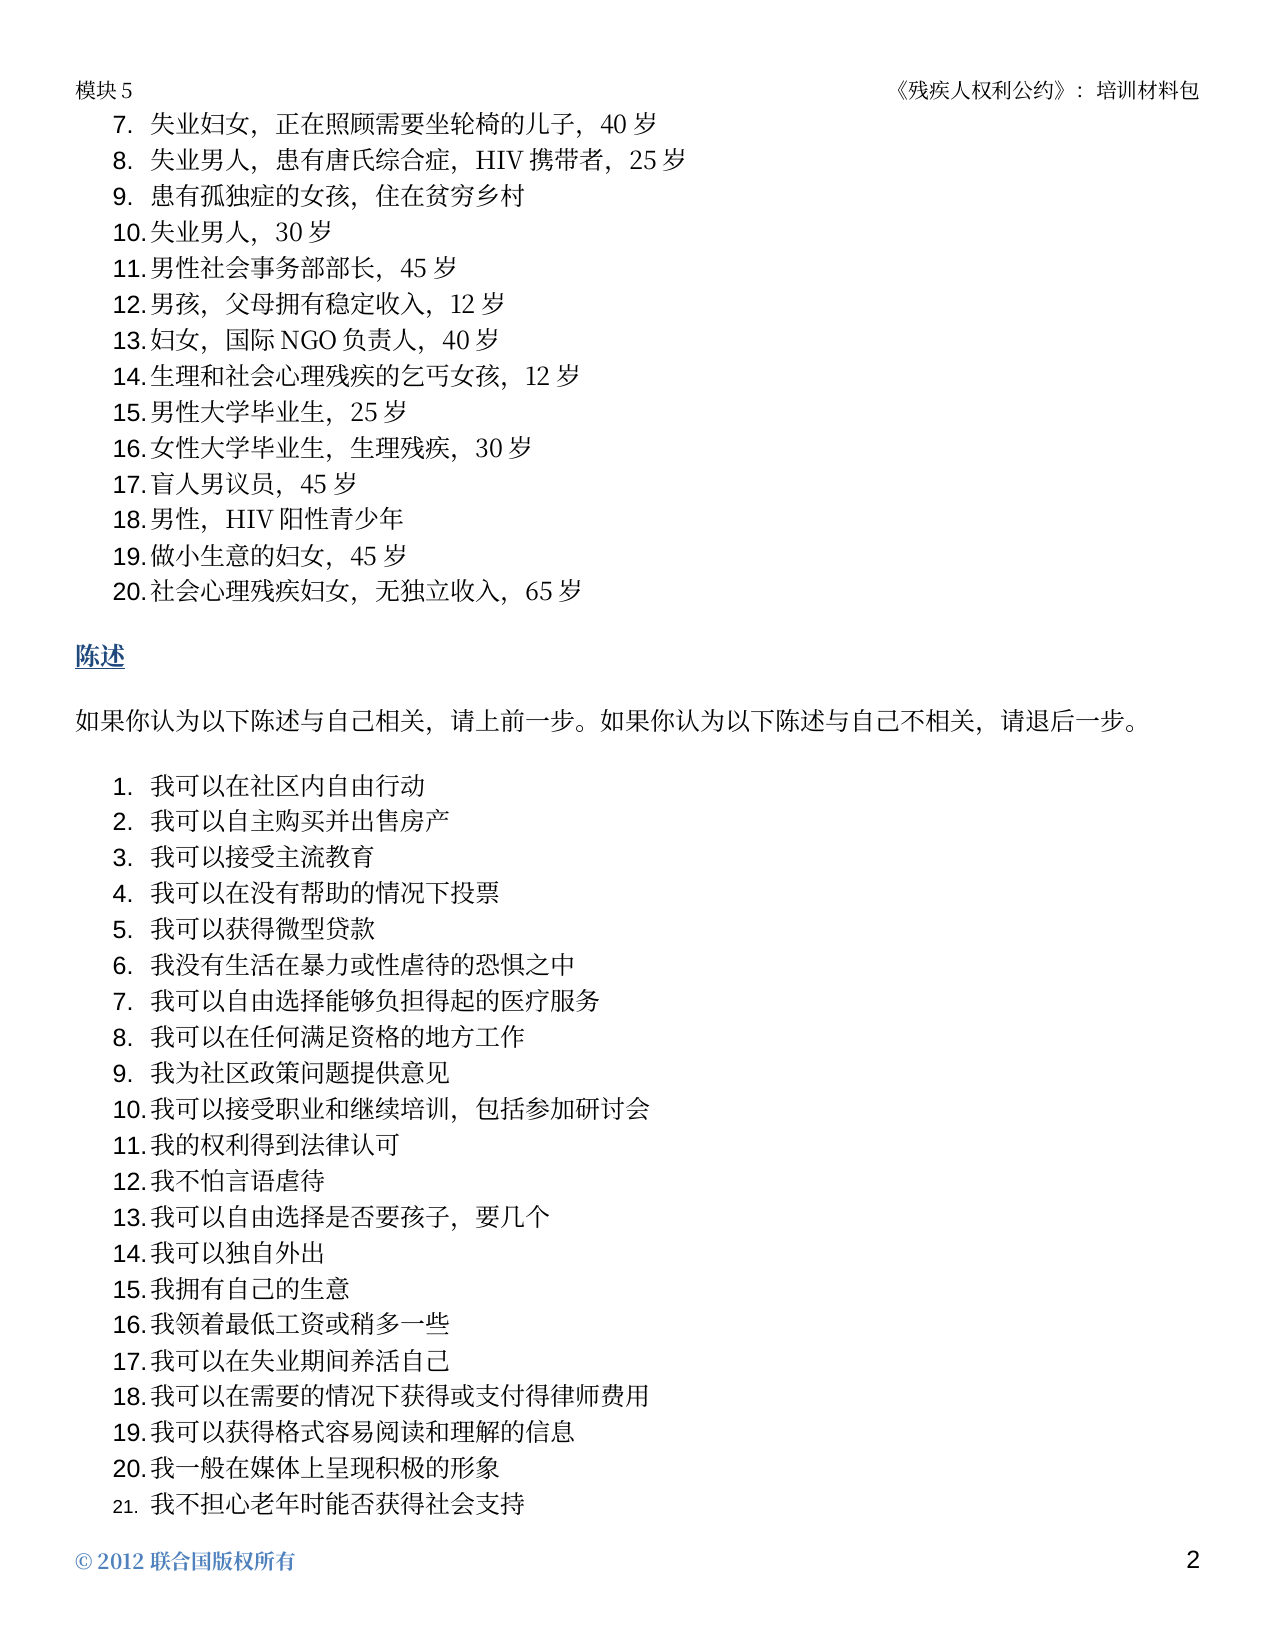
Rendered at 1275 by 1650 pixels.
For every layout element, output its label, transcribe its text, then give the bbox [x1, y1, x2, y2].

list 我可以独自外出 [112, 1233, 1200, 1269]
list 盲人男议员，45岁 [112, 464, 1200, 500]
list 我不怕言语虐待 [112, 1161, 1200, 1197]
list 女性大学毕业生，生理残疾，30岁 [112, 428, 1200, 464]
list 我可以在失业期间养活自己 [112, 1341, 1200, 1377]
list 我可以在任何满足资格的地方工作 [112, 1018, 1200, 1054]
list 我可以在需要的情况下获得或支付得律师费用 [112, 1377, 1200, 1413]
list 我可以获得微型贷款 [112, 910, 1200, 946]
list 我不担心老年时能否获得社会支持 [112, 1485, 1200, 1521]
list 我可以自由选择是否要孩子，要几个 [112, 1197, 1200, 1233]
list 我的权利得到法律认可 [112, 1126, 1200, 1161]
text 如果你认为以下陈述与自己相关，请上前一步。如果你认为以下陈述与自己不相关，请退后一步。 [75, 701, 1200, 737]
list 失业妇女，正在照顾需要坐轮椅的儿子，40岁 [112, 105, 1200, 141]
list 做小生意的妇女，45岁 [112, 536, 1200, 572]
list 患有孤独症的女孩，住在贫穷乡村 [112, 177, 1200, 213]
list 男性社会事务部部长，45岁 [112, 249, 1200, 284]
list 我一般在媒体上呈现积极的形象 [112, 1449, 1200, 1485]
list 我没有生活在暴力或性虐待的恐惧之中 [112, 946, 1200, 982]
list 男性大学毕业生，25岁 [112, 392, 1200, 428]
list 失业男人，30岁 [112, 213, 1200, 249]
list 我拥有自己的生意 [112, 1269, 1200, 1305]
list 我可以自主购买并出售房产 [112, 802, 1200, 838]
list 我可以获得格式容易阅读和理解的信息 [112, 1413, 1200, 1449]
list 我可以接受主流教育 [112, 838, 1200, 874]
list 社会心理残疾妇女，无独立收入，65岁 [112, 572, 1200, 608]
list 我为社区政策问题提供意见 [112, 1054, 1200, 1089]
list 失业男人，患有唐氏综合症，HIV携带者，25岁 [112, 141, 1200, 177]
list 生理和社会心理残疾的乞丐女孩，12岁 [112, 356, 1200, 392]
text 陈述 [75, 637, 1200, 673]
list 我可以自由选择能够负担得起的医疗服务 [112, 982, 1200, 1018]
list 男性，HIV阳性青少年 [112, 500, 1200, 536]
list 我领着最低工资或稍多一些 [112, 1305, 1200, 1341]
list 妇女，国际NGO负责人，40岁 [112, 321, 1200, 356]
list 我可以在社区内自由行动 [112, 766, 1200, 802]
list 男孩，父母拥有稳定收入，12岁 [112, 284, 1200, 321]
list 我可以在没有帮助的情况下投票 [112, 874, 1200, 910]
list 我可以接受职业和继续培训，包括参加研讨会 [112, 1089, 1200, 1126]
